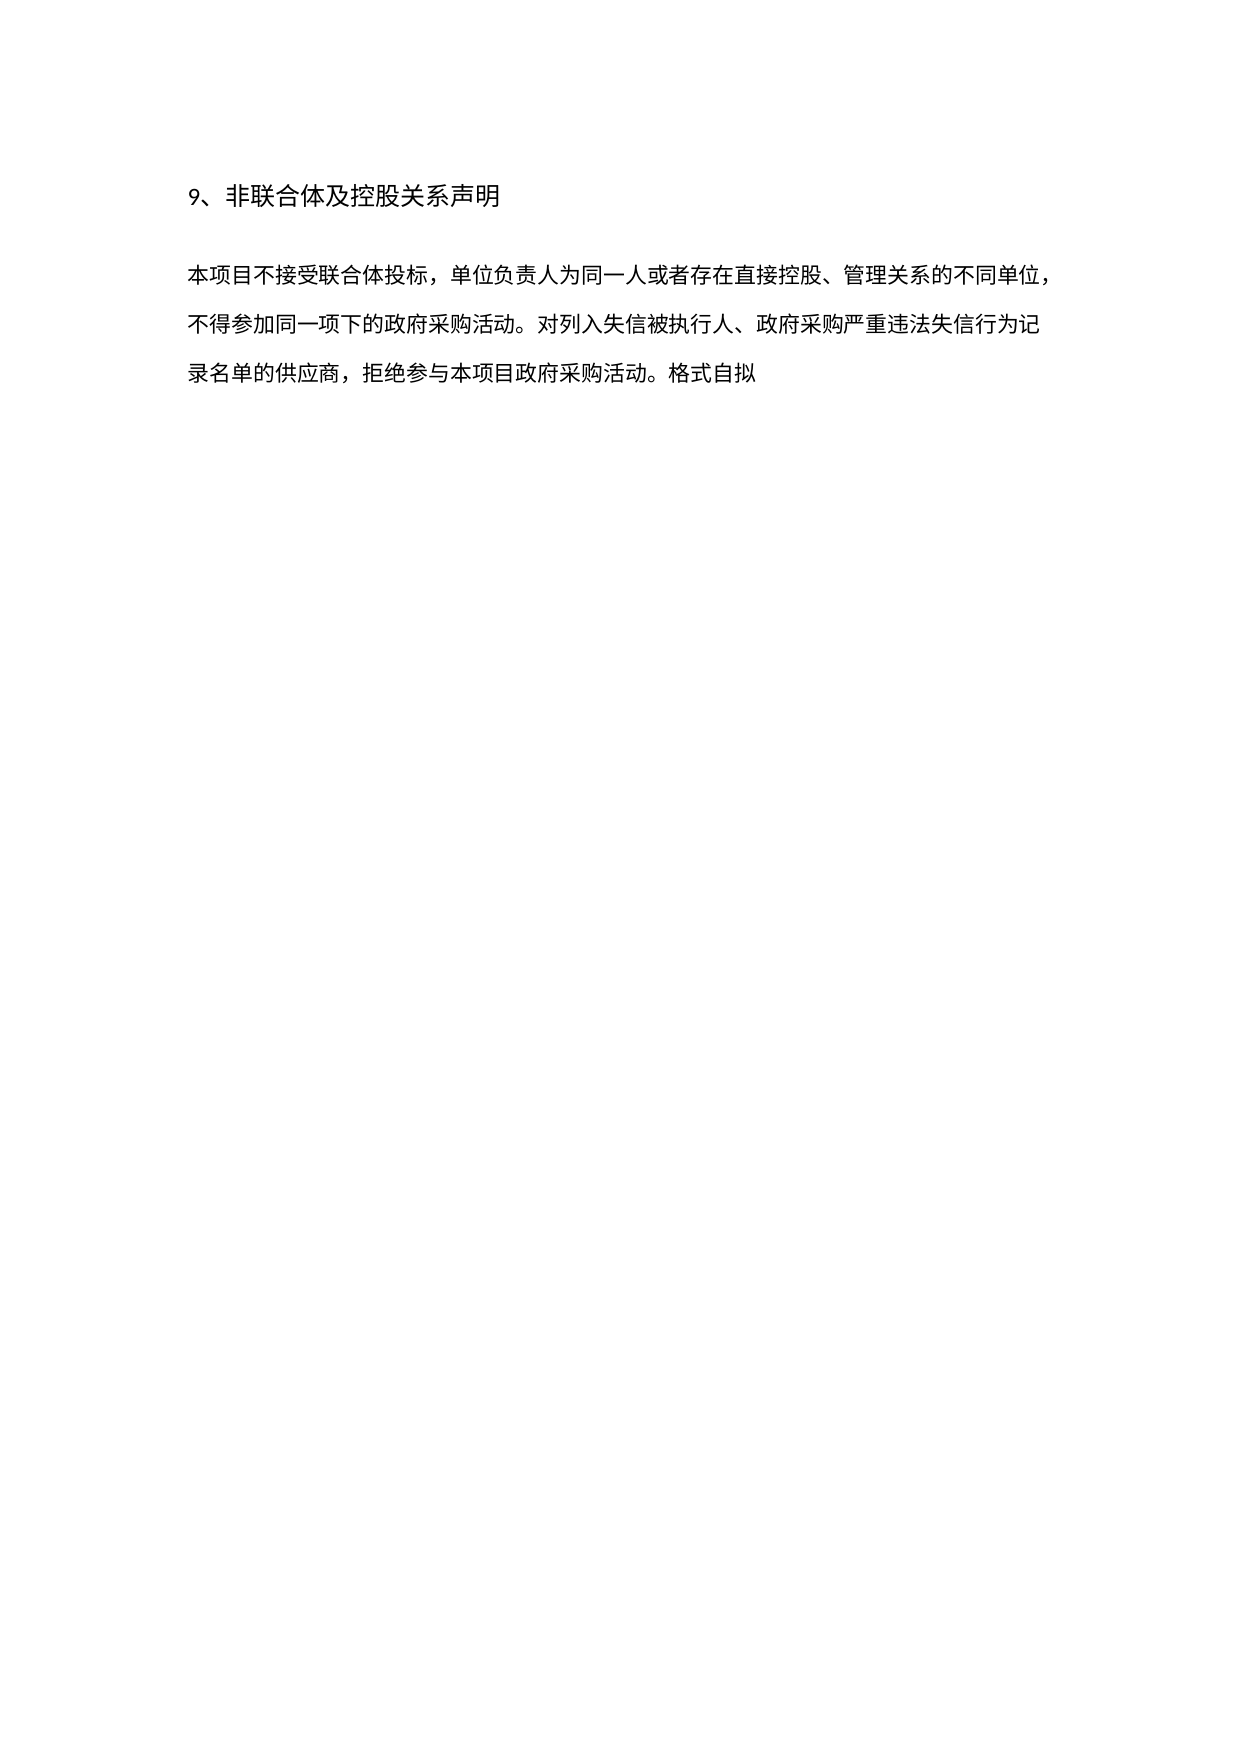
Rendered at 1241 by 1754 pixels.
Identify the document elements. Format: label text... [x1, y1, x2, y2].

list 非联合体及控股关系声明 [187, 162, 1053, 227]
text 本项目不接受联合体投标，单位负责人为同一人或者存在直接控股、管理关系的不同单位，不得参加同一项下的政府采购活动。对列入失信被执行人、政府采购严重违法失信行为记录名单的供应商，拒绝参与本项目政府采购活动。格式自拟 [187, 258, 1053, 388]
